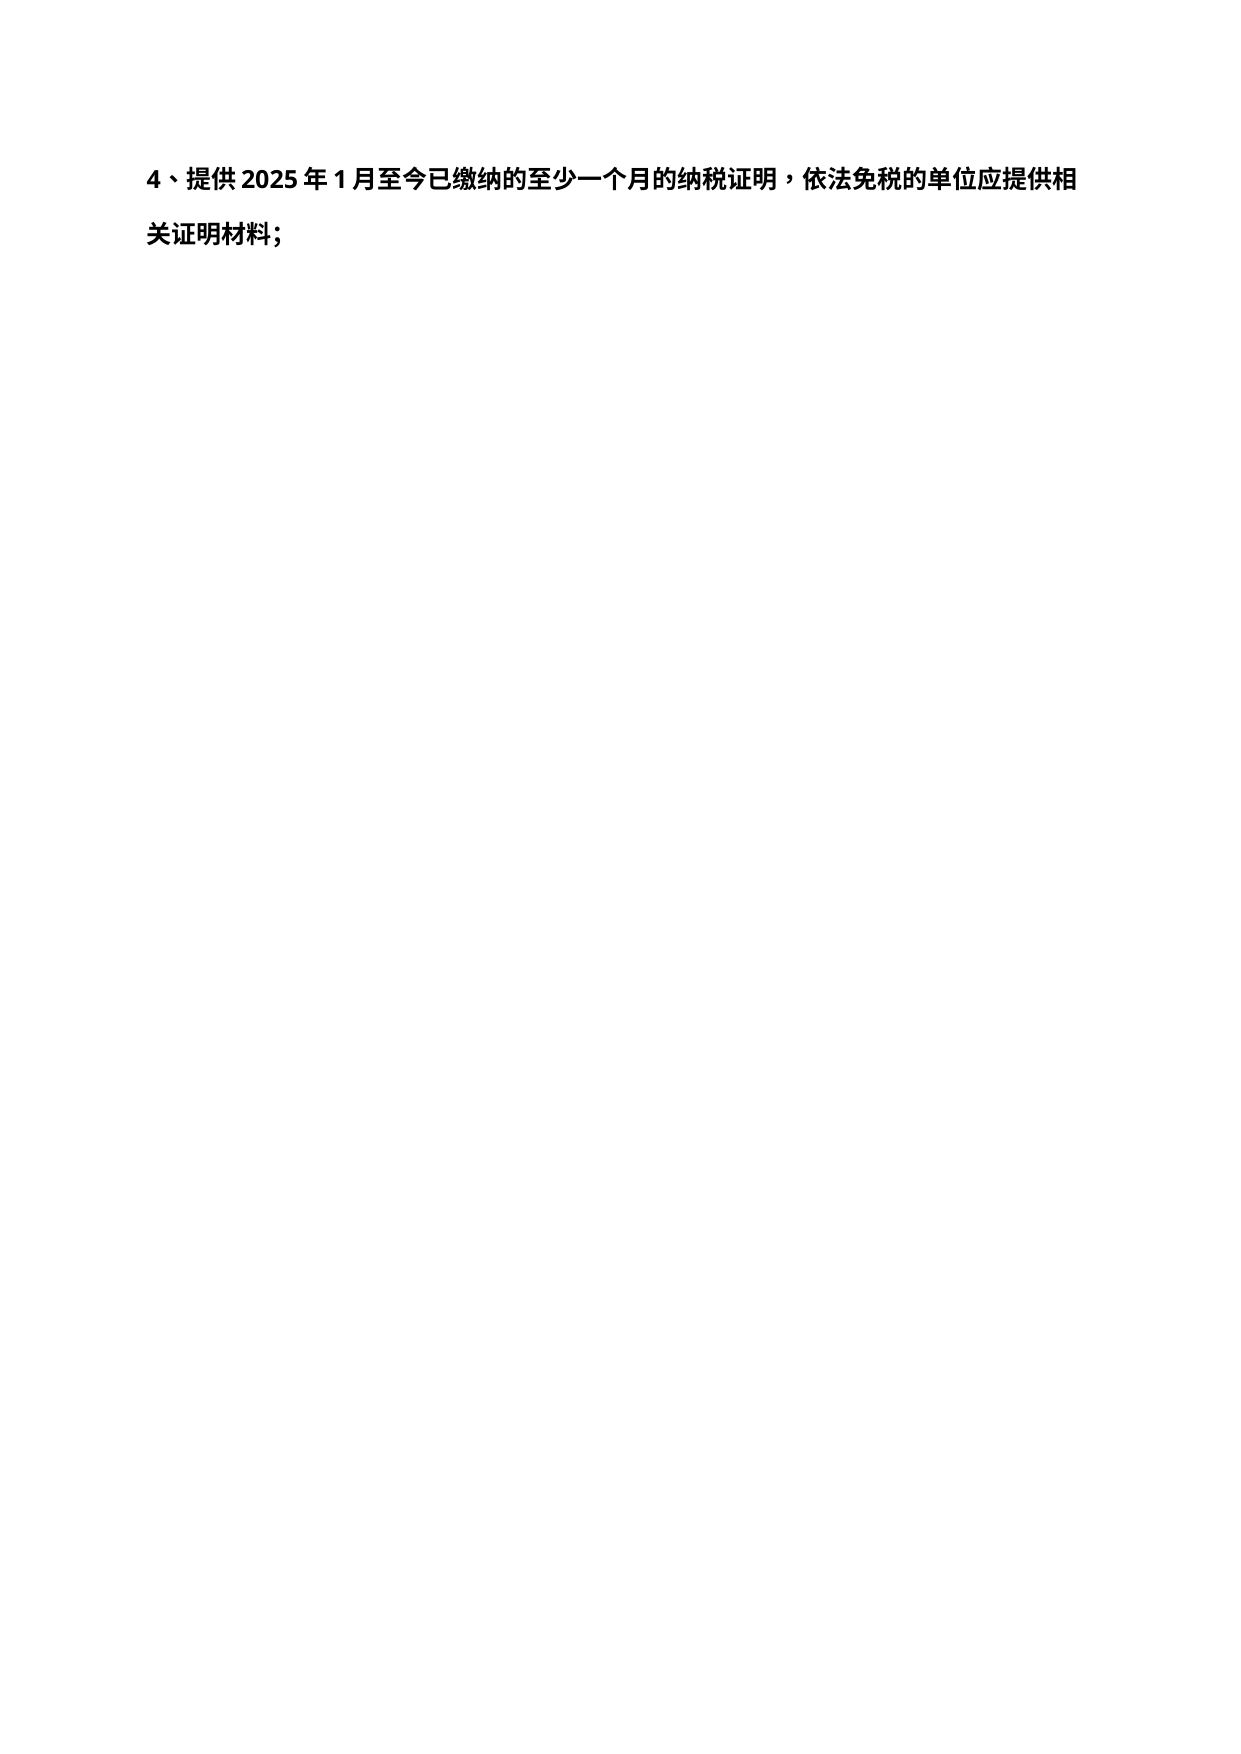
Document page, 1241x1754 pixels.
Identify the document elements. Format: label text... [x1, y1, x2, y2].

text 4、提供2025年1月至今已缴纳的至少一个月的纳税证明，依法免税的单位应提供相关证明材料； [146, 162, 1094, 250]
